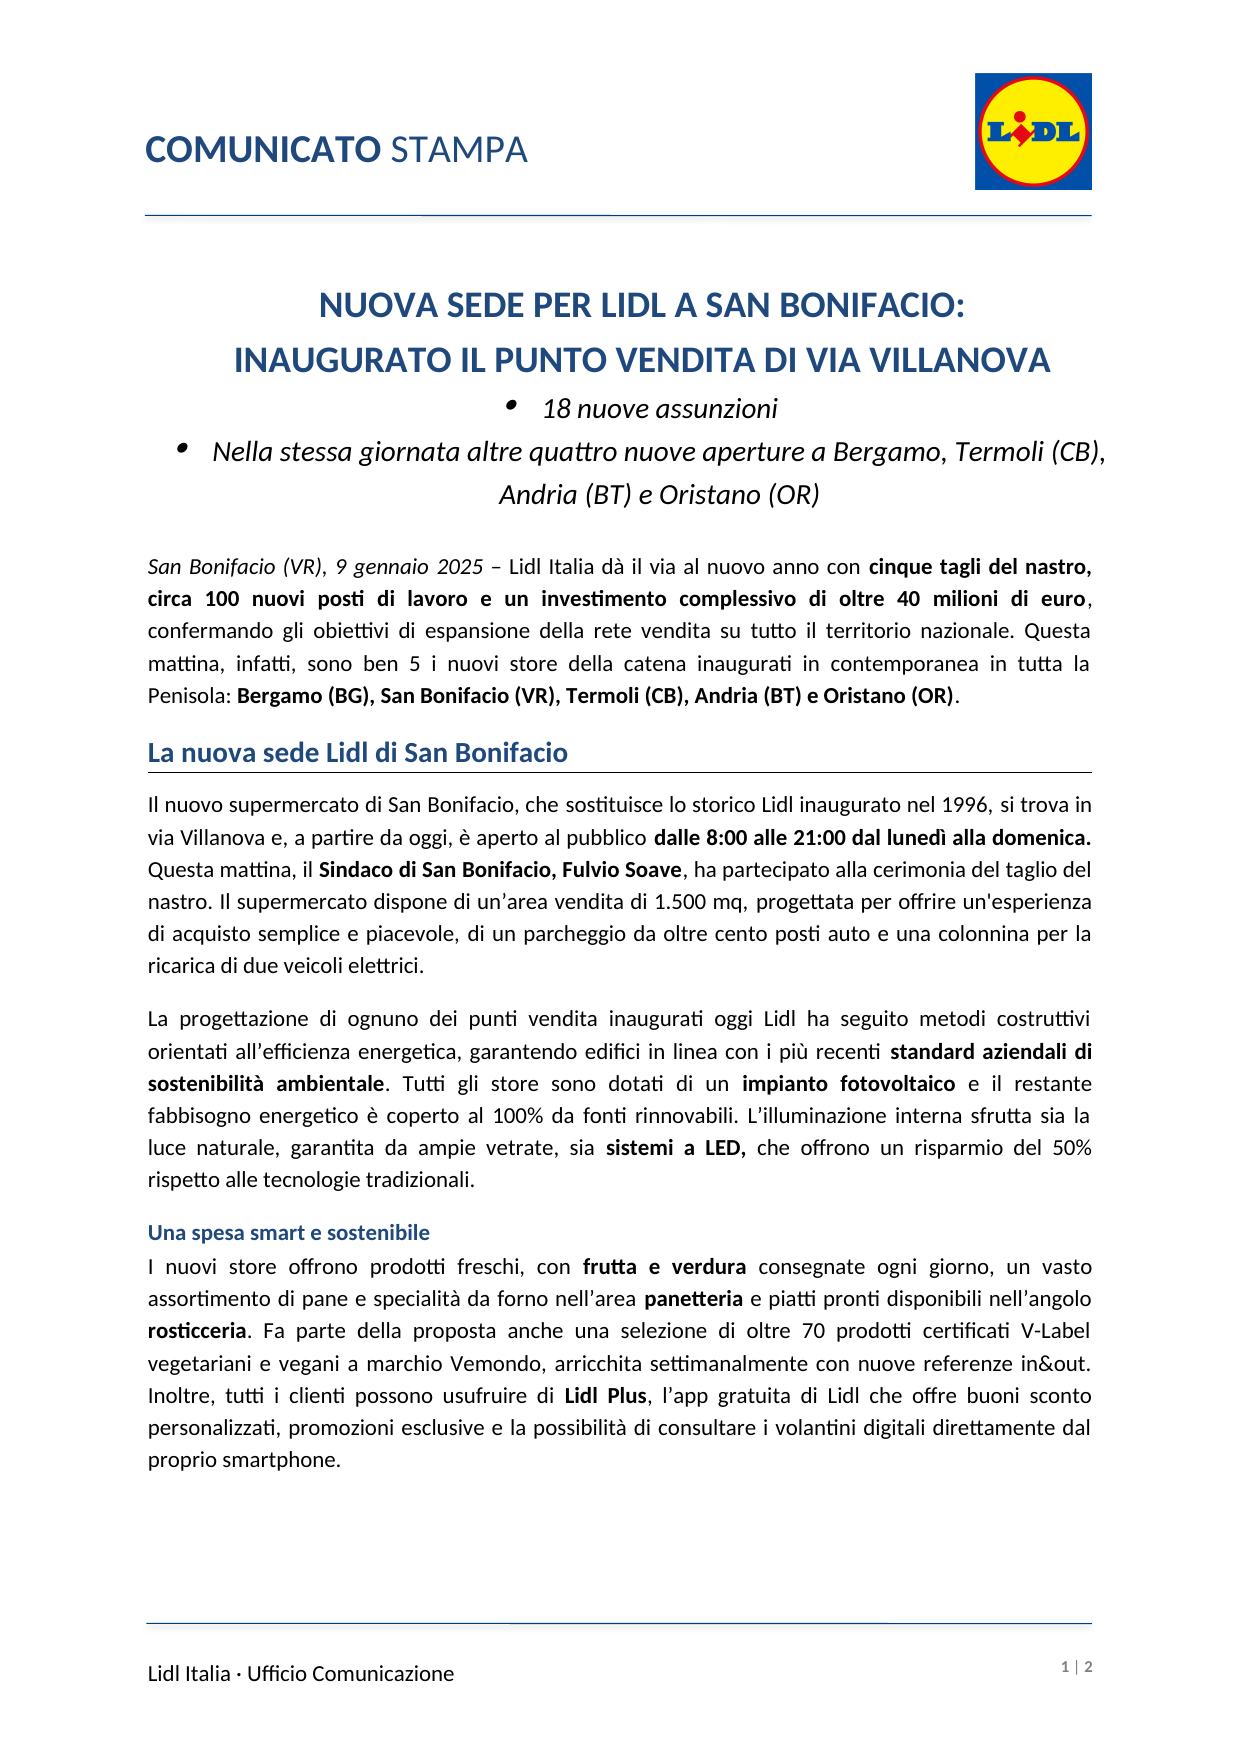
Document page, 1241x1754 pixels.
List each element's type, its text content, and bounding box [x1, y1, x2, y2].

text La progettazione di ognuno dei punti vendita inaugurati oggi Lidl ha seguito metodi costruttivi orientati all’efficienza energetica, garantendo edifici in linea con i più recenti standard aziendali di sostenibilità ambientale. Tutti gli store sono dotati di un impianto fotovoltaico e il restante fabbisogno energetico è coperto al 100% da fonti rinnovabili. L’illuminazione interna sfrutta sia la luce naturale, garantita da ampie vetrate, sia sistemi a LED, che offrono un risparmio del 50% rispetto alle tecnologie tradizionali. [148, 1004, 1092, 1193]
text I nuovi store offrono prodotti freschi, con frutta e verdura consegnate ogni giorno, un vasto assortimento di pane e specialità da forno nell’area panetteria e piatti pronti disponibili nell’angolo rosticceria. Fa parte della proposta anche una selezione di oltre 70 prodotti certificati V-Label vegetariani e vegani a marchio Vemondo, arricchita settimanalmente con nuove referenze in&out. Inoltre, tutti i clienti possono usufruire di Lidl Plus, l’app gratuita di Lidl che offre buoni sconto personalizzati, promozioni esclusive e la possibilità di consultare i volantini digitali direttamente dal proprio smartphone. [148, 1252, 1092, 1473]
text La nuova sede Lidl di San Bonifacio [148, 734, 1092, 772]
text Una spesa smart e sostenibile [148, 1218, 1092, 1247]
text Nuova sede per lidl a San Bonifacio: [148, 281, 1137, 326]
picture [974, 72, 1093, 191]
text Il nuovo supermercato di San Bonifacio, che sostituisce lo storico Lidl inaugurato nel 1996, si trova in via Villanova e, a partire da oggi, è aperto al pubblico dalle 8:00 alle 21:00 dal lunedì alla domenica. Questa mattina, il Sindaco di San Bonifacio, Fulvio Soave, ha partecipato alla cerimonia del taglio del nastro. Il supermercato dispone di un’area vendita di 1.500 mq, progettata per offrire un'esperienza di acquisto semplice e piacevole, di un parcheggio da oltre cento posti auto e una colonnina per la ricarica di due veicoli elettrici. [148, 791, 1092, 979]
list Nella stessa giornata altre quattro nuove aperture a Bergamo, Termoli (CB), Andria (BT) e Oristano (OR) [148, 433, 1137, 512]
text inaugurato il punto vendita di via villanova [148, 336, 1137, 381]
text San Bonifacio (VR), 9 gennaio 2025 – Lidl Italia dà il via al nuovo anno con cinque tagli del nastro, circa 100 nuovi posti di lavoro e un investimento complessivo di oltre 40 milioni di euro, confermando gli obiettivi di espansione della rete vendita su tutto il territorio nazionale. Questa mattina, infatti, sono ben 5 i nuovi store della catena inaugurati in contemporanea in tutta la Penisola: Bergamo (BG), San Bonifacio (VR), Termoli (CB), Andria (BT) e Oristano (OR). [148, 552, 1092, 709]
list 18 nuove assunzioni [148, 391, 1137, 426]
